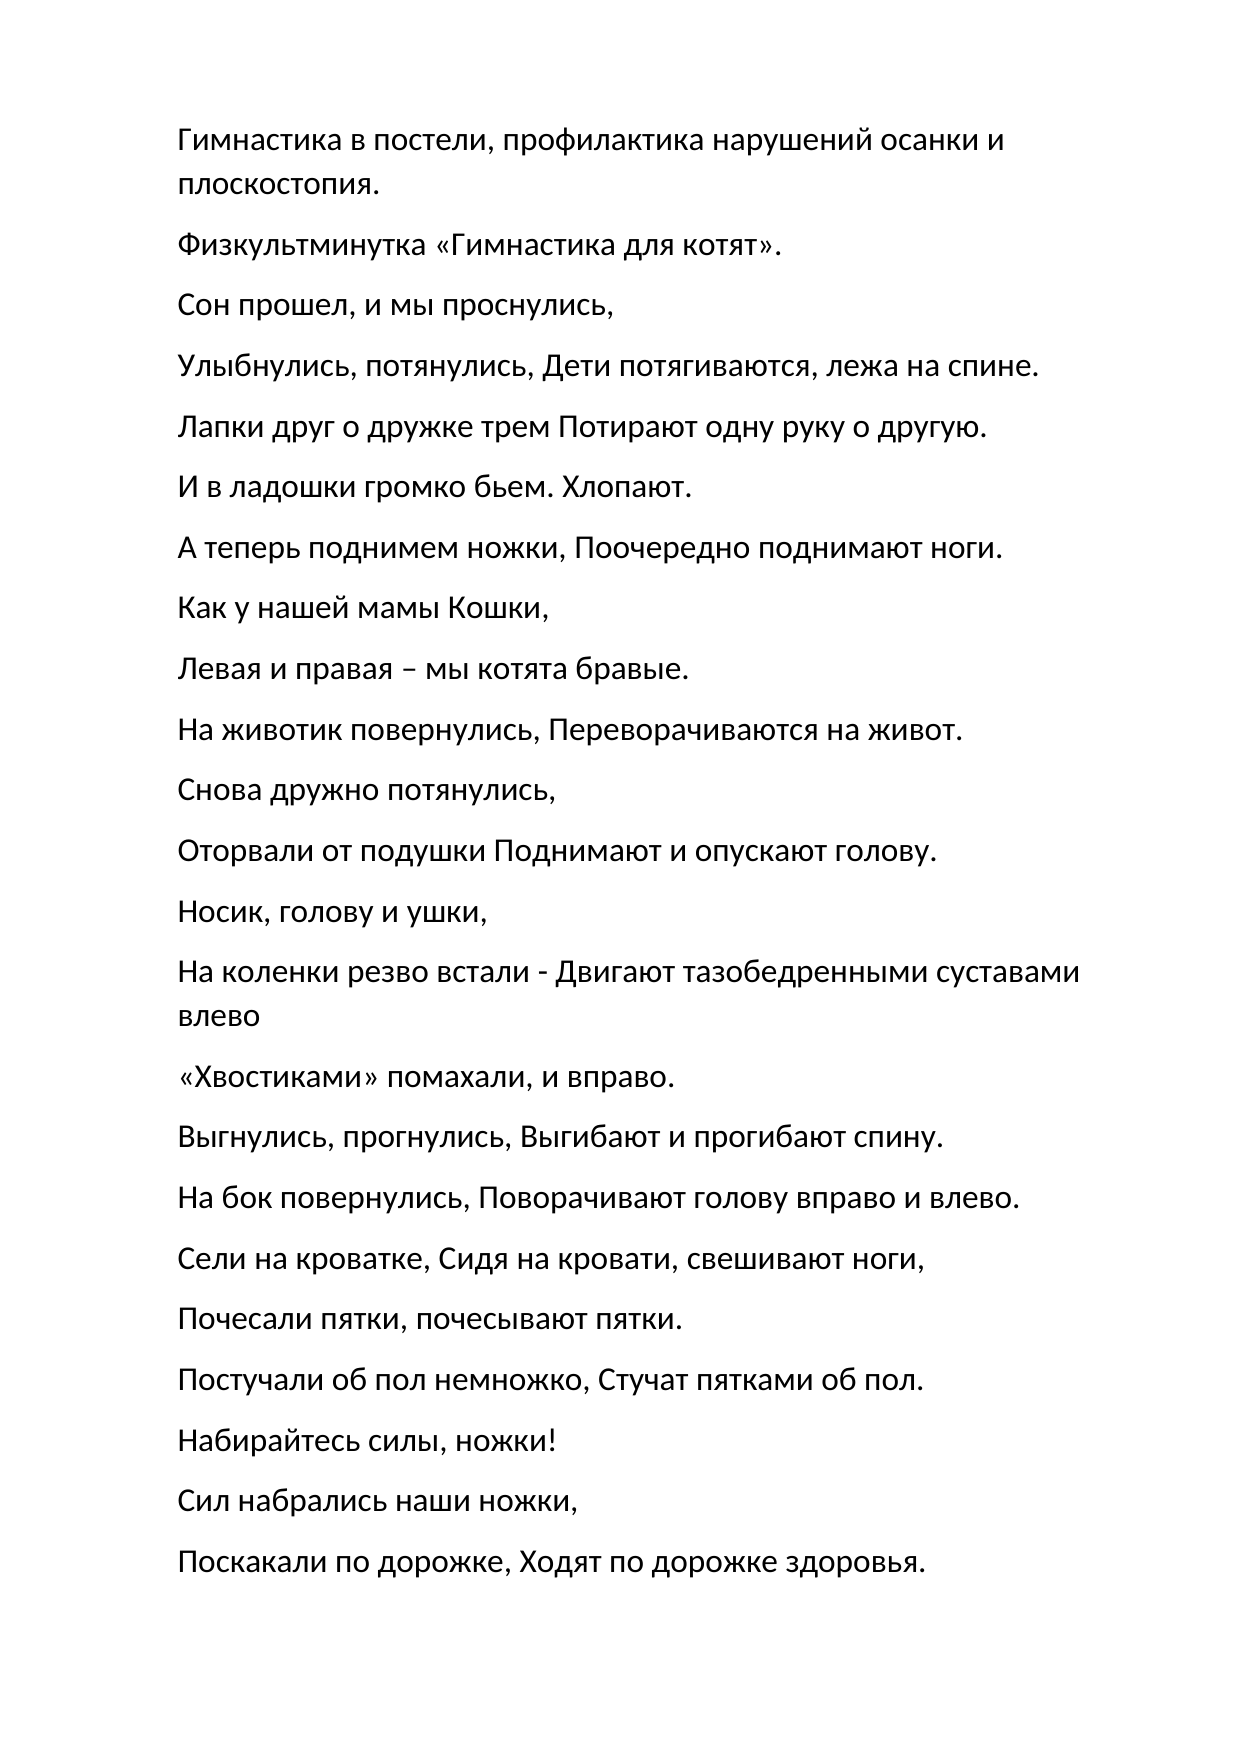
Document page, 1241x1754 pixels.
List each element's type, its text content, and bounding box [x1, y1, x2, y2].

text Сели на кроватке, Сидя на кровати, свешивают ноги, [177, 1237, 1152, 1277]
text Снова дружно потянулись, [177, 768, 1152, 809]
text Лапки друг о дружке трем Потирают одну руку о другую. [177, 404, 1152, 445]
text Как у нашей мамы Кошки, [177, 586, 1152, 627]
text Улыбнулись, потянулись, Дети потягиваются, лежа на спине. [177, 344, 1152, 385]
text На бок повернулись, Поворачивают голову вправо и влево. [177, 1176, 1152, 1217]
text Оторвали от подушки Поднимают и опускают голову. [177, 829, 1152, 870]
text Набирайтесь силы, ножки! [177, 1418, 1152, 1459]
text Гимнастика в постели, профилактика нарушений осанки и плоскостопия. [177, 118, 1152, 203]
text Почесали пятки, почесывают пятки. [177, 1297, 1152, 1338]
text Сон прошел, и мы проснулись, [177, 283, 1152, 324]
text Поскакали по дорожке, Ходят по дорожке здоровья. [177, 1540, 1152, 1581]
text Выгнулись, прогнулись, Выгибают и прогибают спину. [177, 1115, 1152, 1156]
text А теперь поднимем ножки, Поочередно поднимают ноги. [177, 526, 1152, 567]
text Носик, голову и ушки, [177, 889, 1152, 930]
text На животик повернулись, Переворачиваются на живот. [177, 708, 1152, 748]
text И в ладошки громко бьем. Хлопают. [177, 465, 1152, 506]
text На коленки резво встали - Двигают тазобедренными суставами влево [177, 950, 1152, 1035]
text Физкультминутка «Гимнастика для котят». [177, 223, 1152, 263]
text Сил набрались наши ножки, [177, 1479, 1152, 1520]
text Левая и правая – мы котята бравые. [177, 647, 1152, 688]
text Постучали об пол немножко, Стучат пятками об пол. [177, 1358, 1152, 1399]
text «Хвостиками» помахали, и вправо. [177, 1055, 1152, 1096]
